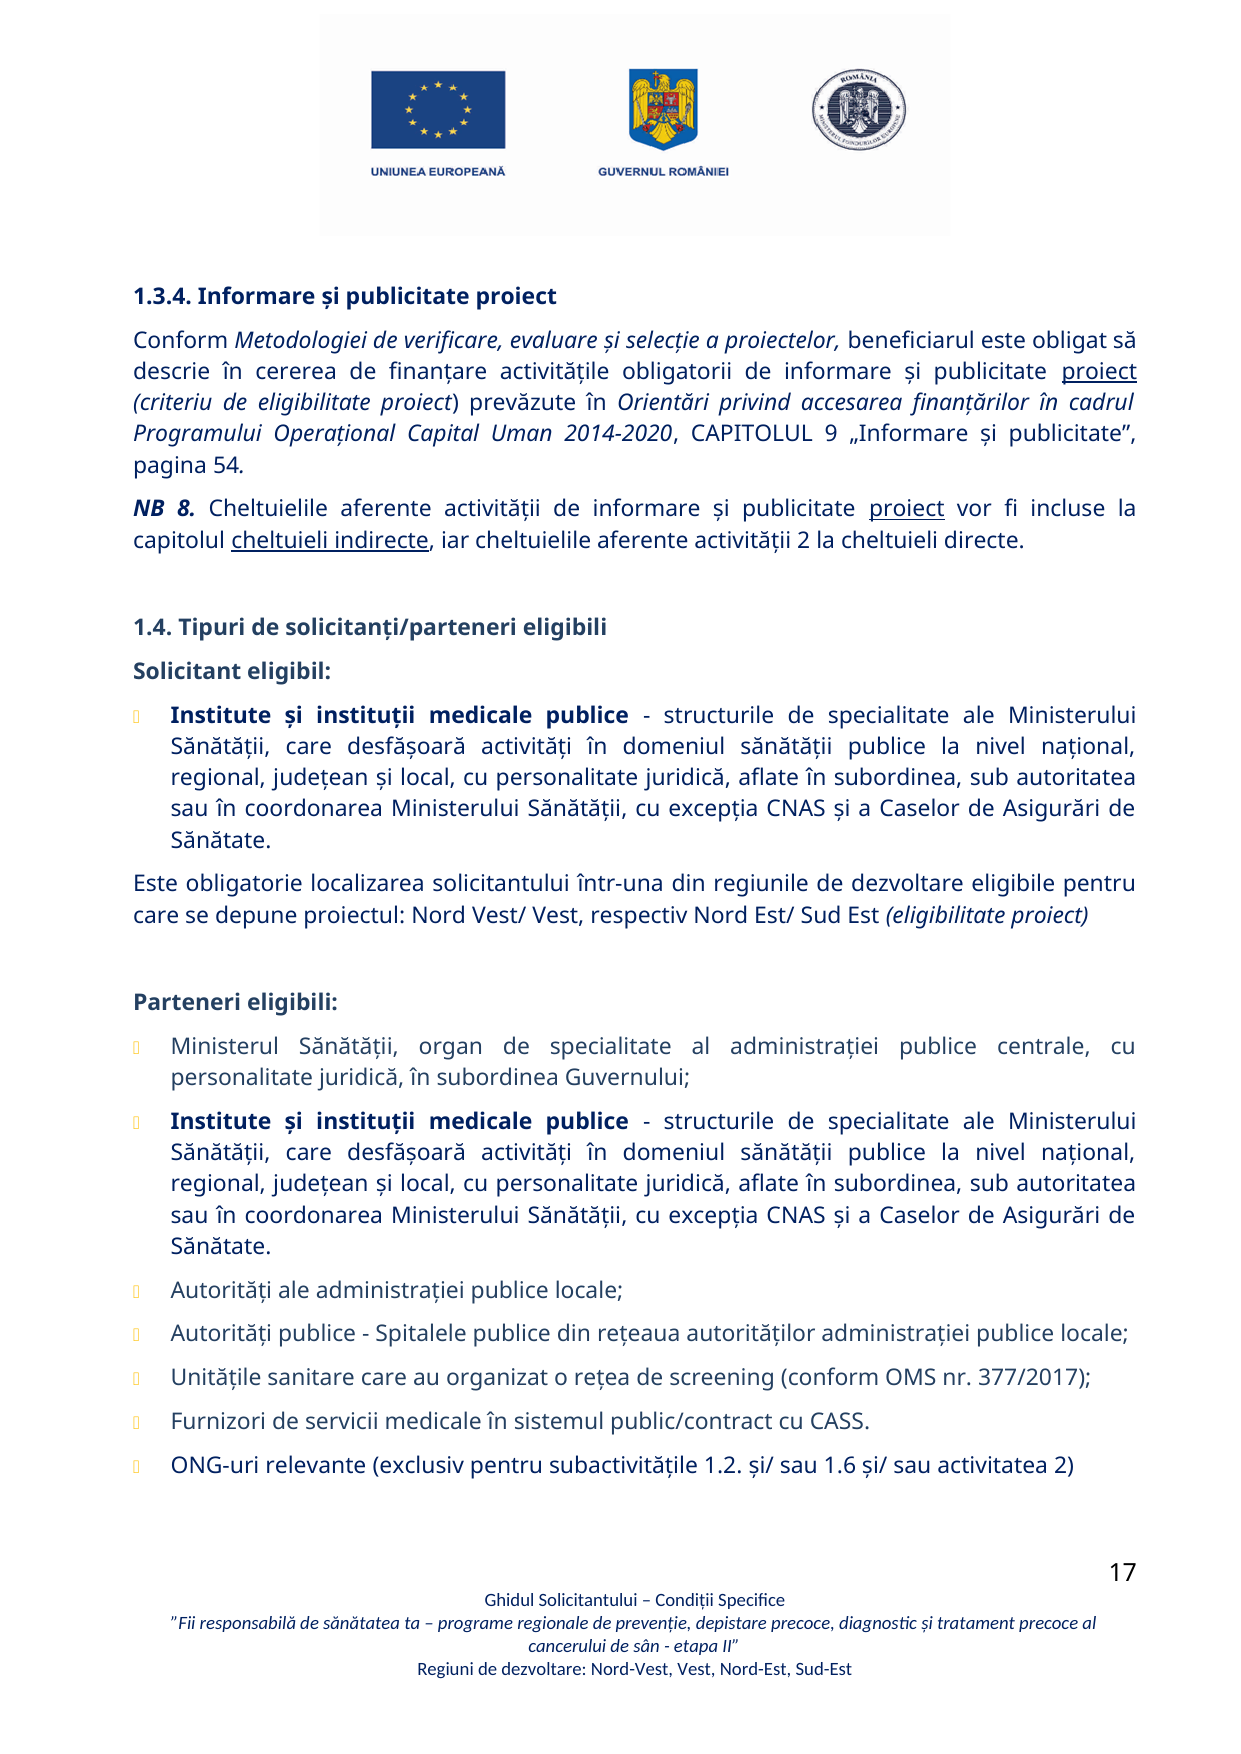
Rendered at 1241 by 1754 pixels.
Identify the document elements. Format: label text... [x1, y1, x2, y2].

list Unitățile sanitare care au organizat o rețea de screening (conform OMS nr. 377/2017); [133, 1361, 1137, 1392]
list Institute și instituții medicale publice - structurile de specialitate ale Ministerului Sănătății, care desfășoară activități în domeniul sănătății publice la nivel național, regional, județean și local, cu personalitate juridică, aflate în subordinea, sub autoritatea sau în coordonarea Ministerului Sănătății, cu excepția CNAS și a Caselor de Asigurări de Sănătate. [133, 1105, 1137, 1261]
list Furnizori de servicii medicale în sistemul public/contract cu CASS. [133, 1405, 1137, 1436]
text Este obligatorie localizarea solicitantului într-una din regiunile de dezvoltare eligibile pentru care se depune proiectul: Nord Vest/ Vest, respectiv Nord Est/ Sud Est (eligibilitate proiect) [133, 867, 1137, 930]
picture [319, 14, 951, 236]
text 1.3.4. Informare și publicitate proiect [133, 280, 1137, 311]
text Conform Metodologiei de verificare, evaluare şi selecție a proiectelor, beneficiarul este obligat să descrie în cererea de finanțare activitățile obligatorii de informare și publicitate proiect (criteriu de eligibilitate proiect) prevăzute în Orientări privind accesarea finanțărilor în cadrul Programului Operațional Capital Uman 2014-2020, CAPITOLUL 9 „Informare și publicitate”, pagina 54. [133, 323, 1137, 480]
text Parteneri eligibili: [133, 986, 1137, 1017]
text Solicitant eligibil: [133, 655, 1137, 686]
subtitle 1.4. Tipuri de solicitanți/parteneri eligibili [133, 611, 1137, 642]
list Institute și instituții medicale publice - structurile de specialitate ale Ministerului Sănătății, care desfășoară activități în domeniul sănătății publice la nivel național, regional, județean și local, cu personalitate juridică, aflate în subordinea, sub autoritatea sau în coordonarea Ministerului Sănătății, cu excepția CNAS și a Caselor de Asigurări de Sănătate. [133, 698, 1137, 855]
list Autorități publice - Spitalele publice din rețeaua autorităților administrației publice locale; [133, 1317, 1137, 1348]
list Ministerul Sănătății, organ de specialitate al administrației publice centrale, cu personalitate juridică, în subordinea Guvernului; [133, 1030, 1137, 1092]
list Autorități ale administrației publice locale; [133, 1273, 1137, 1305]
text NB 8. Cheltuielile aferente activității de informare și publicitate proiect vor fi incluse la capitolul cheltuieli indirecte, iar cheltuielile aferente activității 2 la cheltuieli directe. [133, 492, 1137, 555]
list ONG-uri relevante (exclusiv pentru subactivitățile 1.2. și/ sau 1.6 și/ sau activitatea 2) [133, 1448, 1137, 1480]
